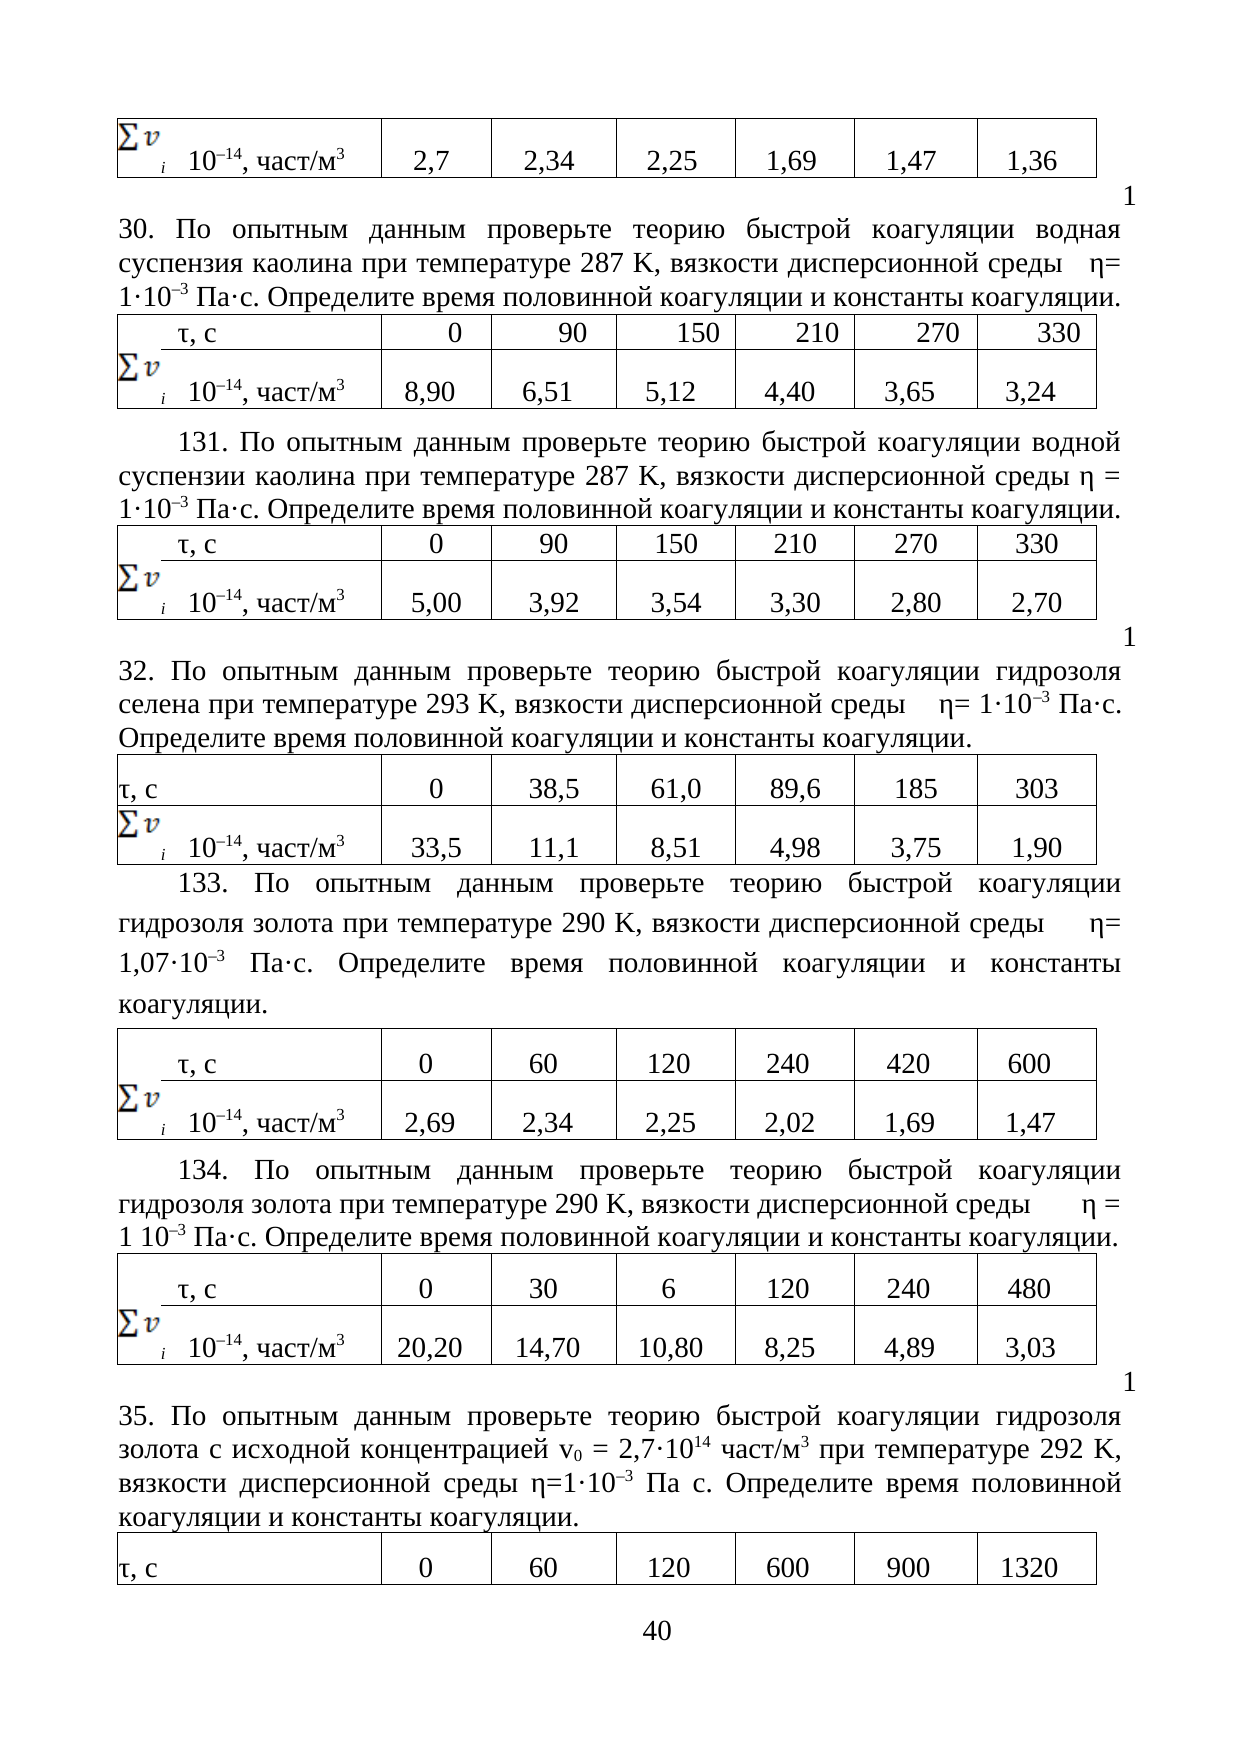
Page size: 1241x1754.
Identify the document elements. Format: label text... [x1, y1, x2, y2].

table_cell 2,34 [492, 1081, 616, 1139]
table_header τ, с [118, 315, 381, 349]
table_cell 10,80 [617, 1306, 735, 1363]
table_header τ, с [118, 755, 381, 805]
table_header 270 [855, 526, 977, 559]
picture [118, 1305, 161, 1358]
table_header 90 [492, 526, 616, 559]
table_cell 3,03 [978, 1306, 1096, 1363]
table_header 120 [736, 1254, 854, 1304]
table_header 89,6 [736, 755, 854, 805]
table_cell 8,51 [617, 806, 735, 864]
picture [118, 119, 161, 171]
table_cell 2,80 [855, 561, 977, 618]
table_header 600 [736, 1533, 854, 1584]
table_cell 20,20 [382, 1306, 491, 1363]
table_cell 2,25 [617, 1081, 735, 1139]
table_header τ, с [118, 1533, 381, 1584]
table_cell 4,40 [736, 350, 854, 408]
table_cell 3,92 [492, 561, 616, 618]
table_cell 3,30 [736, 561, 854, 618]
table_header 600 [978, 1029, 1096, 1080]
table_cell 1,90 [978, 806, 1096, 864]
table_header 0 [382, 755, 491, 805]
table_header 61,0 [617, 755, 735, 805]
picture [118, 1080, 161, 1133]
table_cell 1,36 [978, 119, 1096, 177]
table_header 0 [382, 1029, 491, 1080]
table_cell 1,69 [855, 1081, 977, 1139]
table_cell 33,5 [382, 806, 491, 864]
table_header 6 [617, 1254, 735, 1304]
table_header 30 [492, 1254, 616, 1304]
table_cell 5,12 [617, 350, 735, 408]
table_cell 3,24 [978, 350, 1096, 408]
table_header 90 [492, 315, 616, 349]
table_header 480 [978, 1254, 1096, 1304]
table_cell i 10–14, част/м3 [118, 350, 381, 408]
table_header 240 [855, 1254, 977, 1304]
table_cell 4,89 [855, 1306, 977, 1363]
table_header 210 [736, 315, 854, 349]
text 133. По опытным данным проверьте теорию быстрой коагуляции гидрозоля золота при температуре 290 K, вязкости дисперсионной среды η= 1,07·10–3 Па·с. Определите время половинной коагуляции и константы коагуляции. [118, 865, 1122, 1019]
table_cell 14,70 [492, 1306, 616, 1363]
text 131. По опытным данным проверьте теорию быстрой коагуляции водной суспензии каолина при температуре 287 K, вязкости дисперсионной среды η = 1·10–3 Па·с. Определите время половинной коагуляции и константы коагуляции. [118, 424, 1122, 525]
table_cell 4,98 [736, 806, 854, 864]
table_cell 11,1 [492, 806, 616, 864]
table_header τ, с [118, 526, 381, 559]
table_cell 2,02 [736, 1081, 854, 1139]
table_cell 5,00 [382, 561, 491, 618]
table_header 38,5 [492, 755, 616, 805]
picture [118, 349, 161, 402]
table_cell 1,47 [855, 119, 977, 177]
table_header 0 [382, 526, 491, 559]
table_header 420 [855, 1029, 977, 1080]
picture [118, 560, 161, 612]
table_header 900 [855, 1533, 977, 1584]
table_header τ, с [118, 1029, 381, 1080]
table_cell 1,69 [736, 119, 854, 177]
table_cell i 10–14, част/м3 [118, 119, 381, 177]
table_header 120 [617, 1029, 735, 1080]
table_cell i 10–14, част/м3 [118, 1306, 381, 1363]
table_header 150 [617, 315, 735, 349]
table_cell 8,90 [382, 350, 491, 408]
table_cell 6,51 [492, 350, 616, 408]
table_cell i 10–14, част/м3 [118, 806, 381, 864]
table_header 240 [736, 1029, 854, 1080]
table_header 210 [736, 526, 854, 559]
table_header 60 [492, 1029, 616, 1080]
table_cell 8,25 [736, 1306, 854, 1363]
table_header 0 [382, 1533, 491, 1584]
table_cell 1,47 [978, 1081, 1096, 1139]
table_header 303 [978, 755, 1096, 805]
text 135. По опытным данным проверьте теорию быстрой коагуляции гидрозоля золота с исходной концентрацией v0 = 2,7·1014 част/м3 при температуре 292 K, вязкости дисперсионной среды η=1·10–3 Па с. Определите время половинной коагуляции и константы коагуляции. [118, 1364, 1122, 1532]
table_header 270 [855, 315, 977, 349]
table_header 60 [492, 1533, 616, 1584]
text 132. По опытным данным проверьте теорию быстрой коагуляции гидрозоля селена при температуре 293 K, вязкости дисперсионной среды η= 1·10–3 Па·с. Определите время половинной коагуляции и константы коагуляции. [118, 619, 1122, 754]
text 134. По опытным данным проверьте теорию быстрой коагуляции гидрозоля золота при температуре 290 K, вязкости дисперсионной среды η = 1 10–3 Па·с. Определите время половинной коагуляции и константы коагуляции. [118, 1152, 1122, 1253]
table_header 330 [978, 315, 1096, 349]
table_header 150 [617, 526, 735, 559]
table_cell 2,25 [617, 119, 735, 177]
table_cell i 10–14, част/м3 [118, 561, 381, 618]
table_header 185 [855, 755, 977, 805]
table_cell 2,34 [492, 119, 616, 177]
table_cell 3,75 [855, 806, 977, 864]
table_cell 3,54 [617, 561, 735, 618]
table_header 1320 [978, 1533, 1096, 1584]
table_cell 3,65 [855, 350, 977, 408]
table_cell 2,70 [978, 561, 1096, 618]
table_header 120 [617, 1533, 735, 1584]
table_cell i 10–14, част/м3 [118, 1081, 381, 1139]
table_header τ, с [118, 1254, 381, 1304]
table_header 330 [978, 526, 1096, 559]
table_cell 2,69 [382, 1081, 491, 1139]
text 130. По опытным данным проверьте теорию быстрой коагуляции водная суспензия каолина при температуре 287 K, вязкости дисперсионной среды η= 1·10–3 Па·с. Определите время половинной коагуляции и константы коагуляции. [118, 178, 1122, 312]
picture [118, 806, 161, 858]
table_cell 2,7 [382, 119, 491, 177]
table_header 0 [382, 1254, 491, 1304]
table_header 0 [382, 315, 491, 349]
